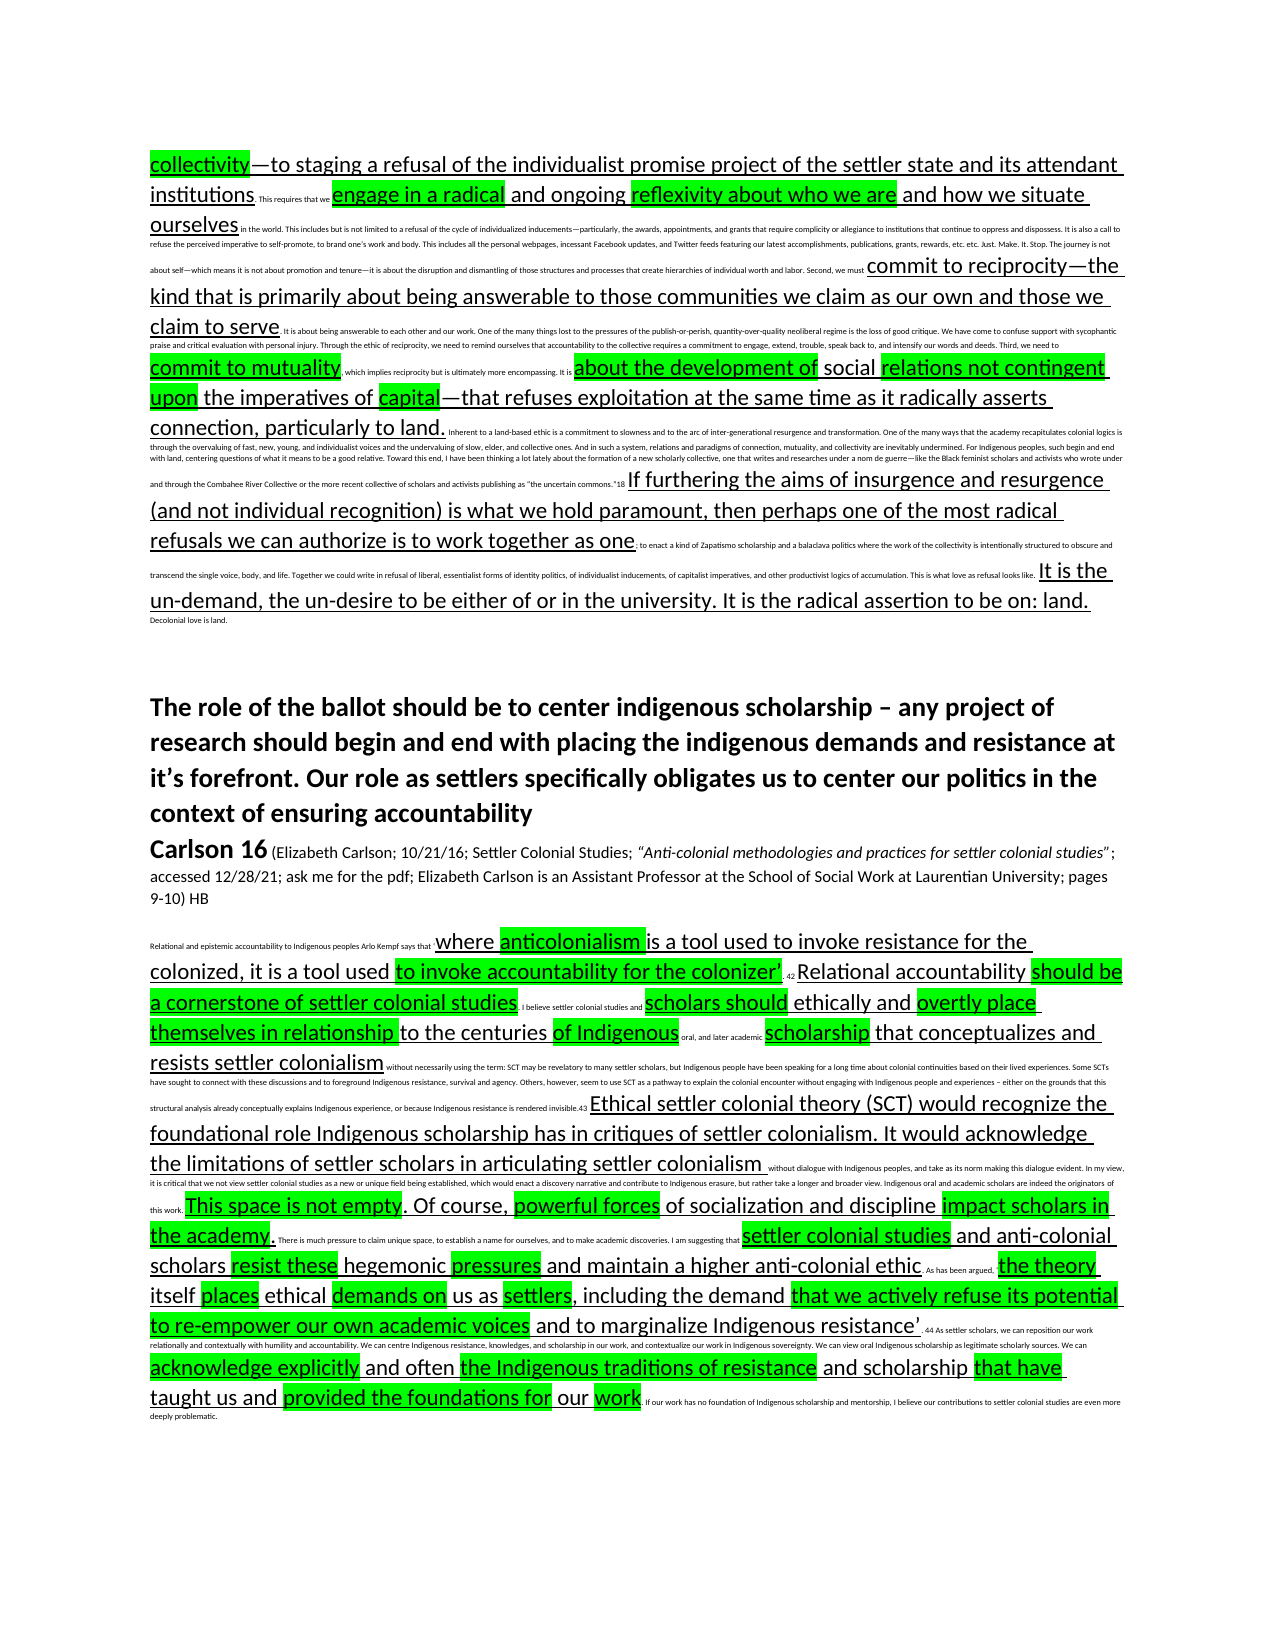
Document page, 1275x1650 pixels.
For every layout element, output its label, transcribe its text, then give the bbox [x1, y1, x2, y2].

text Carlson 16 (Elizabeth Carlson; 10/21/16; Settler Colonial Studies; “Anti-colonial methodologies and practices for settler colonial studies”; accessed 12/28/21; ask me for the pdf; Elizabeth Carlson is an Assistant Professor at the School of Social Work at Laurentian University; pages 9-10) HB [150, 832, 1125, 909]
text Relational and epistemic accountability to Indigenous peoples Arlo Kempf says that ‘where anticolonialism is a tool used to invoke resistance for the colonized, it is a tool used to invoke accountability for the colonizer’. 42 Relational accountability should be a cornerstone of settler colonial studies. I believe settler colonial studies and scholars should ethically and overtly place themselves in relationship to the centuries of Indigenous oral, and later academic scholarship that conceptualizes and resists settler colonialism without necessarily using the term: SCT may be revelatory to many settler scholars, but Indigenous people have been speaking for a long time about colonial continuities based on their lived experiences. Some SCTs have sought to connect with these discussions and to foreground Indigenous resistance, survival and agency. Others, however, seem to use SCT as a pathway to explain the colonial encounter without engaging with Indigenous people and experiences – either on the grounds that this structural analysis already conceptually explains Indigenous experience, or because Indigenous resistance is rendered invisible.43 Ethical settler colonial theory (SCT) would recognize the foundational role Indigenous scholarship has in critiques of settler colonialism. It would acknowledge the limitations of settler scholars in articulating settler colonialism without dialogue with Indigenous peoples, and take as its norm making this dialogue evident. In my view, it is critical that we not view settler colonial studies as a new or unique field being established, which would enact a discovery narrative and contribute to Indigenous erasure, but rather take a longer and broader view. Indigenous oral and academic scholars are indeed the originators of this work. This space is not empty. Of course, powerful forces of socialization and discipline impact scholars in the academy. There is much pressure to claim unique space, to establish a name for ourselves, and to make academic discoveries. I am suggesting that settler colonial studies and anti-colonial scholars resist these hegemonic pressures and maintain a higher anti-colonial ethic. As has been argued, ‘the theory itself places ethical demands on us as settlers, including the demand that we actively refuse its potential to re-empower our own academic voices and to marginalize Indigenous resistance’. 44 As settler scholars, we can reposition our work relationally and contextually with humility and accountability. We can centre Indigenous resistance, knowledges, and scholarship in our work, and contextualize our work in Indigenous sovereignty. We can view oral Indigenous scholarship as legitimate scholarly sources. We can acknowledge explicitly and often the Indigenous traditions of resistance and scholarship that have taught us and provided the foundations for our work. If our work has no foundation of Indigenous scholarship and mentorship, I believe our contributions to settler colonial studies are even more deeply problematic. [150, 927, 1125, 1422]
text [150, 150, 1125, 625]
subtitle The role of the ballot should be to center indigenous scholarship – any project of research should begin and end with placing the indigenous demands and resistance at it’s forefront. Our role as settlers specifically obligates us to center our politics in the context of ensuring accountability [150, 690, 1125, 829]
